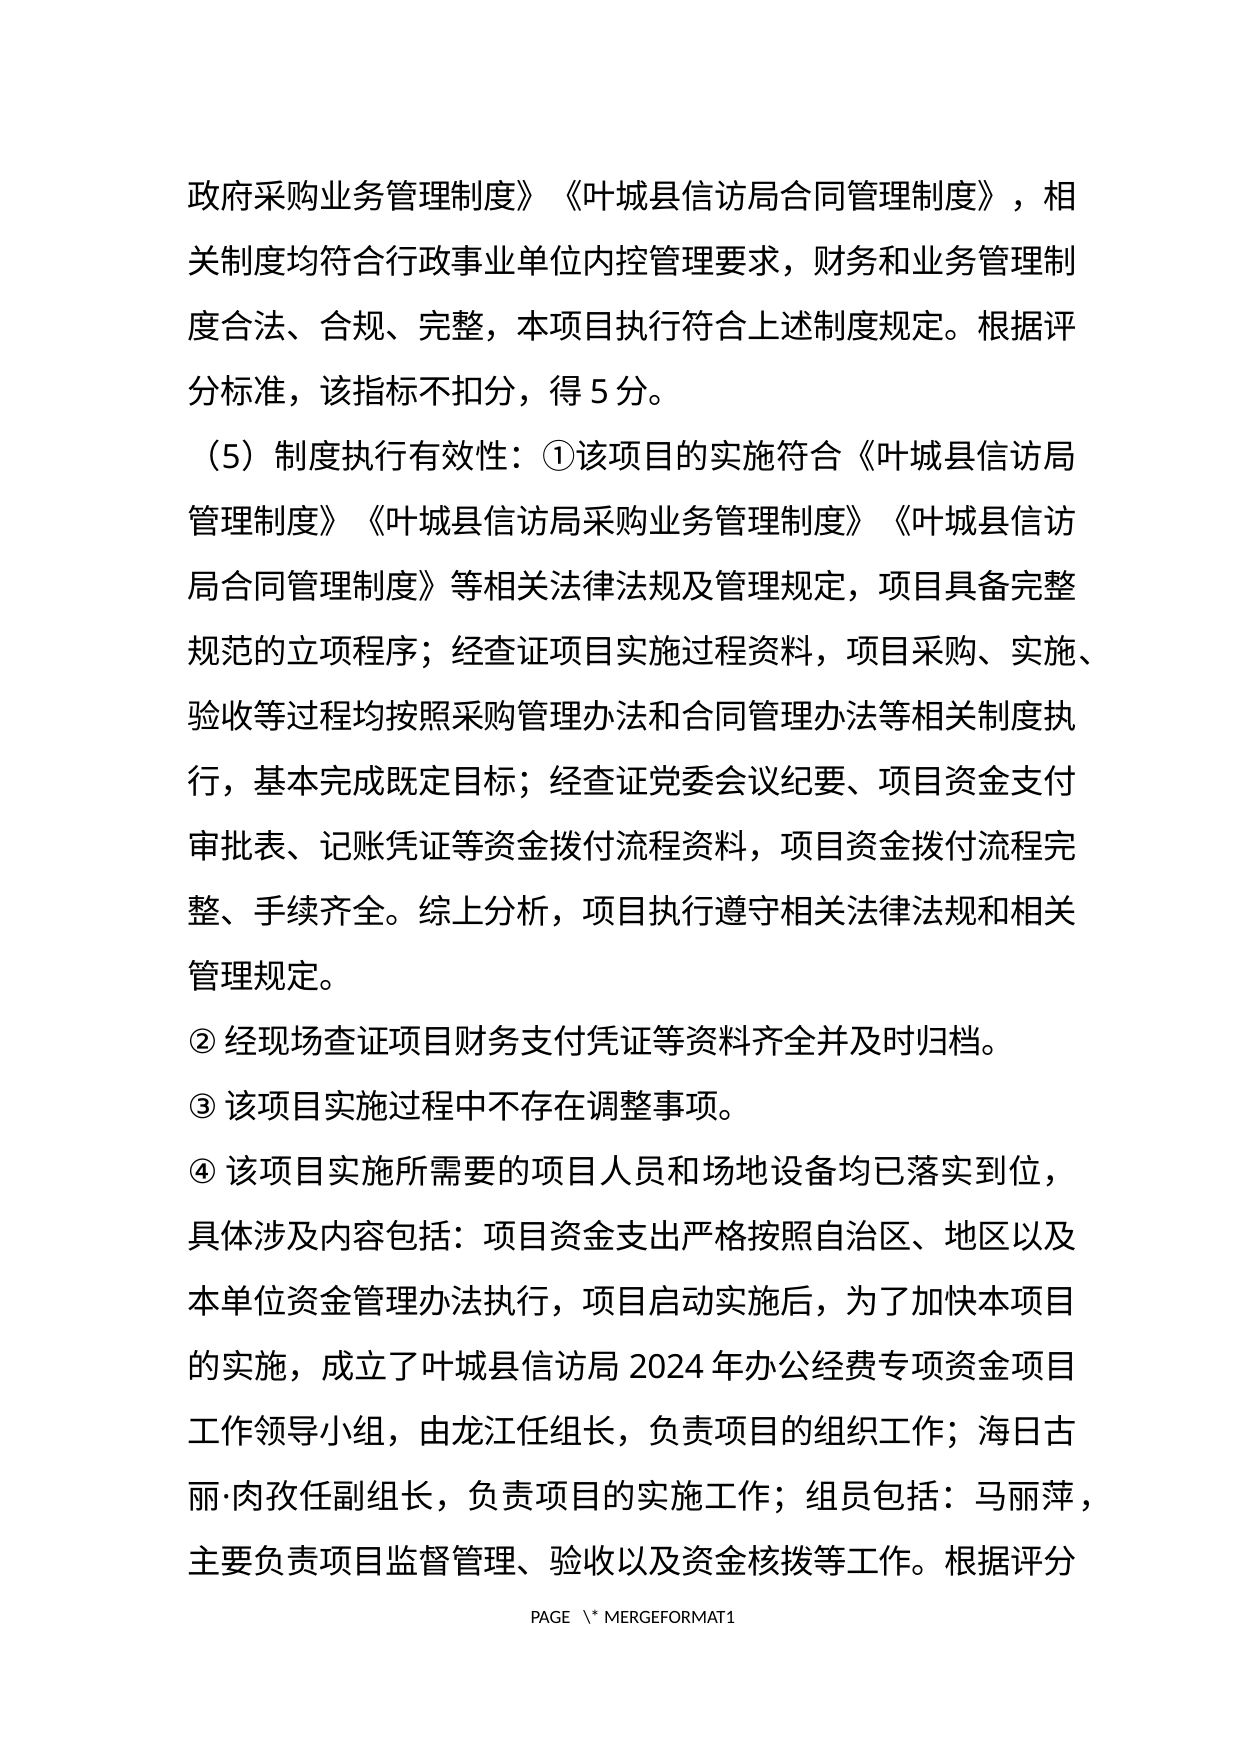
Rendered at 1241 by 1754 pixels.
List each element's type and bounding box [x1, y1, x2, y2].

text [187, 162, 1078, 1592]
